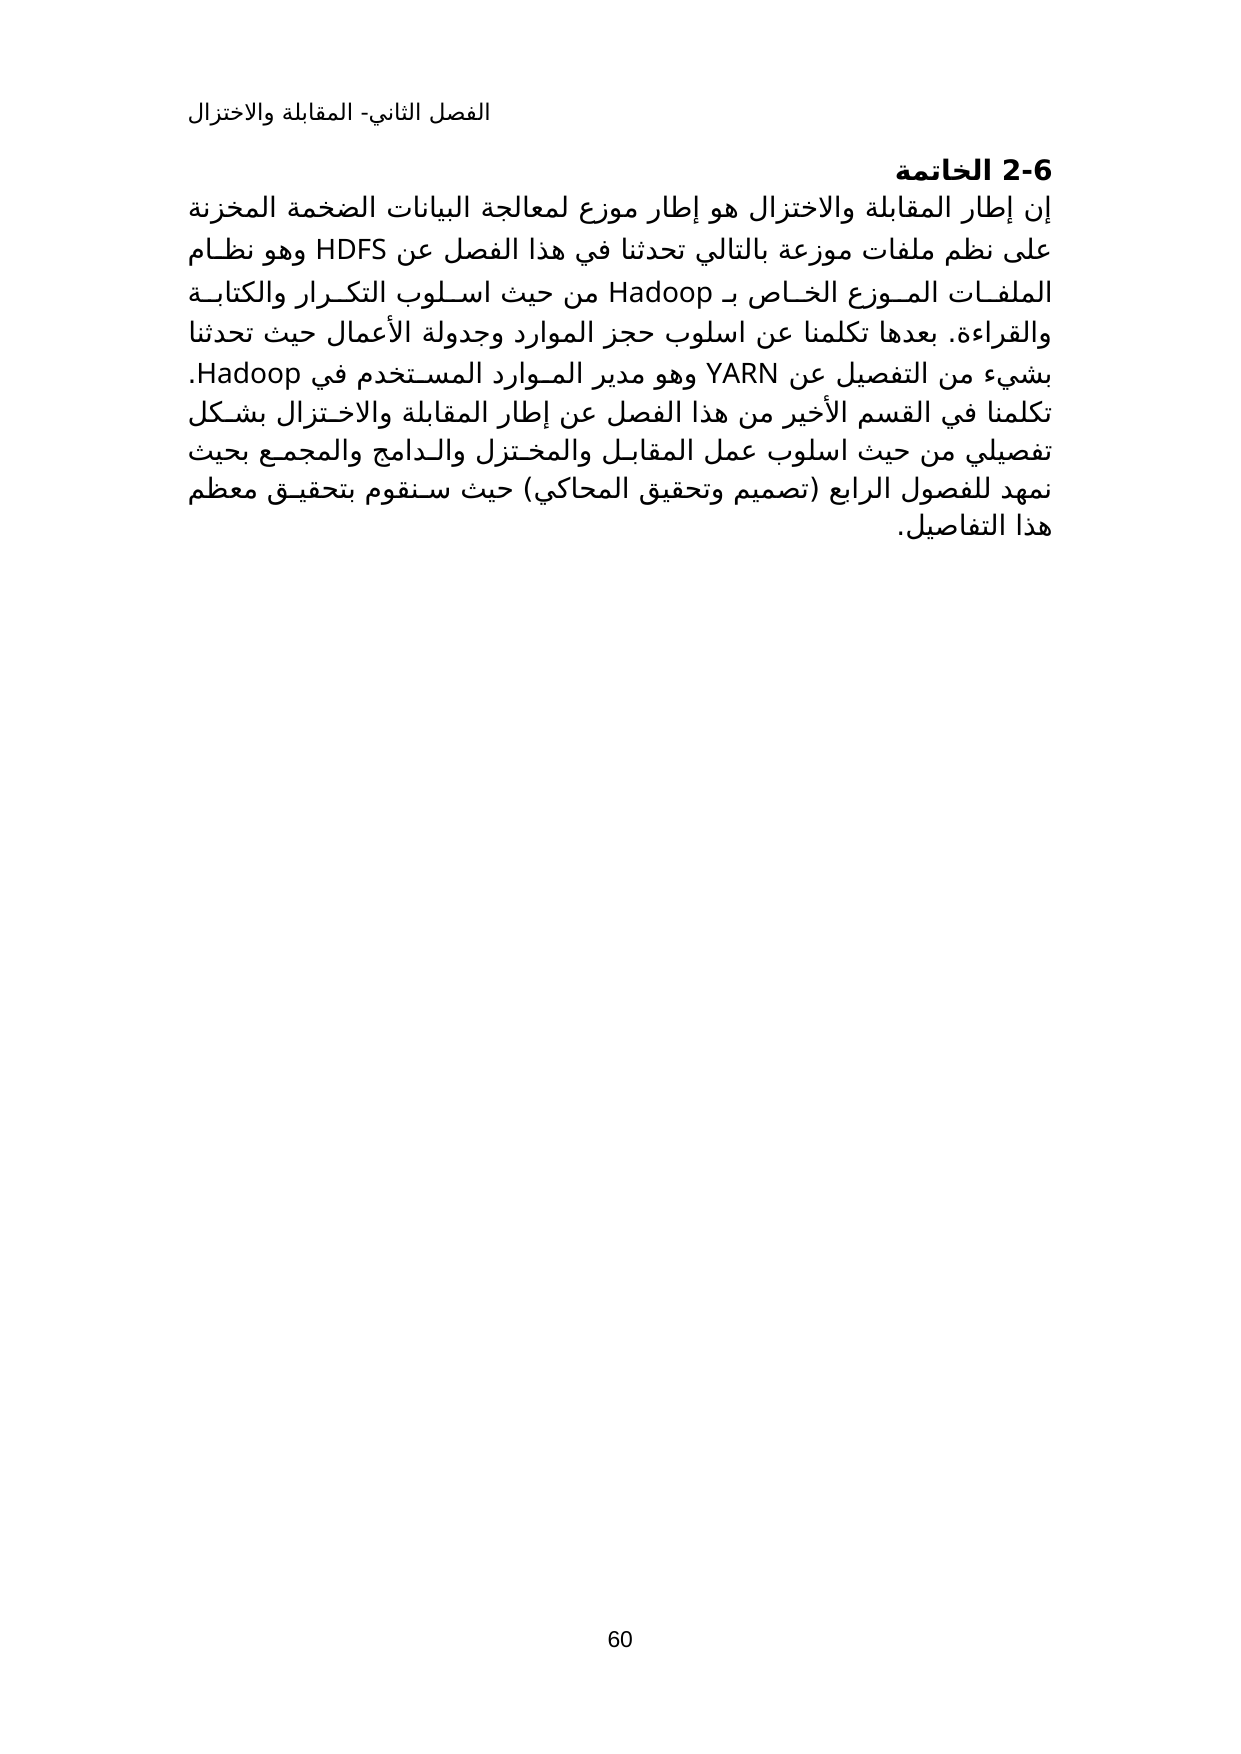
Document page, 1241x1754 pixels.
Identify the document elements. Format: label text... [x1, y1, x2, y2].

text إن إطار المقابلة والاختزال هو إطار موزع لمعالجة البيانات الضخمة المخزنة على نظم ملفات موزعة بالتالي تحدثنا في هذا الفصل عن HDFS وهو نظام الملفات الموزع الخاص بـ Hadoop من حيث اسلوب التكرار والكتابة والقراءة. بعدها تكلمنا عن اسلوب حجز الموارد وجدولة الأعمال حيث تحدثنا بشيء من التفصيل عن YARN وهو مدير الموارد المستخدم في Hadoop. تكلمنا في القسم الأخير من هذا الفصل عن إطار المقابلة والاختزال بشكل تفصيلي من حيث اسلوب عمل المقابل والمختزل والدامج والمجمع بحيث نمهد للفصول الرابع (تصميم وتحقيق المحاكي) حيث سنقوم بتحقيق معظم هذا التفاصيل. [187, 192, 1053, 542]
subtitle 2-6 الخاتمة [187, 154, 1053, 187]
